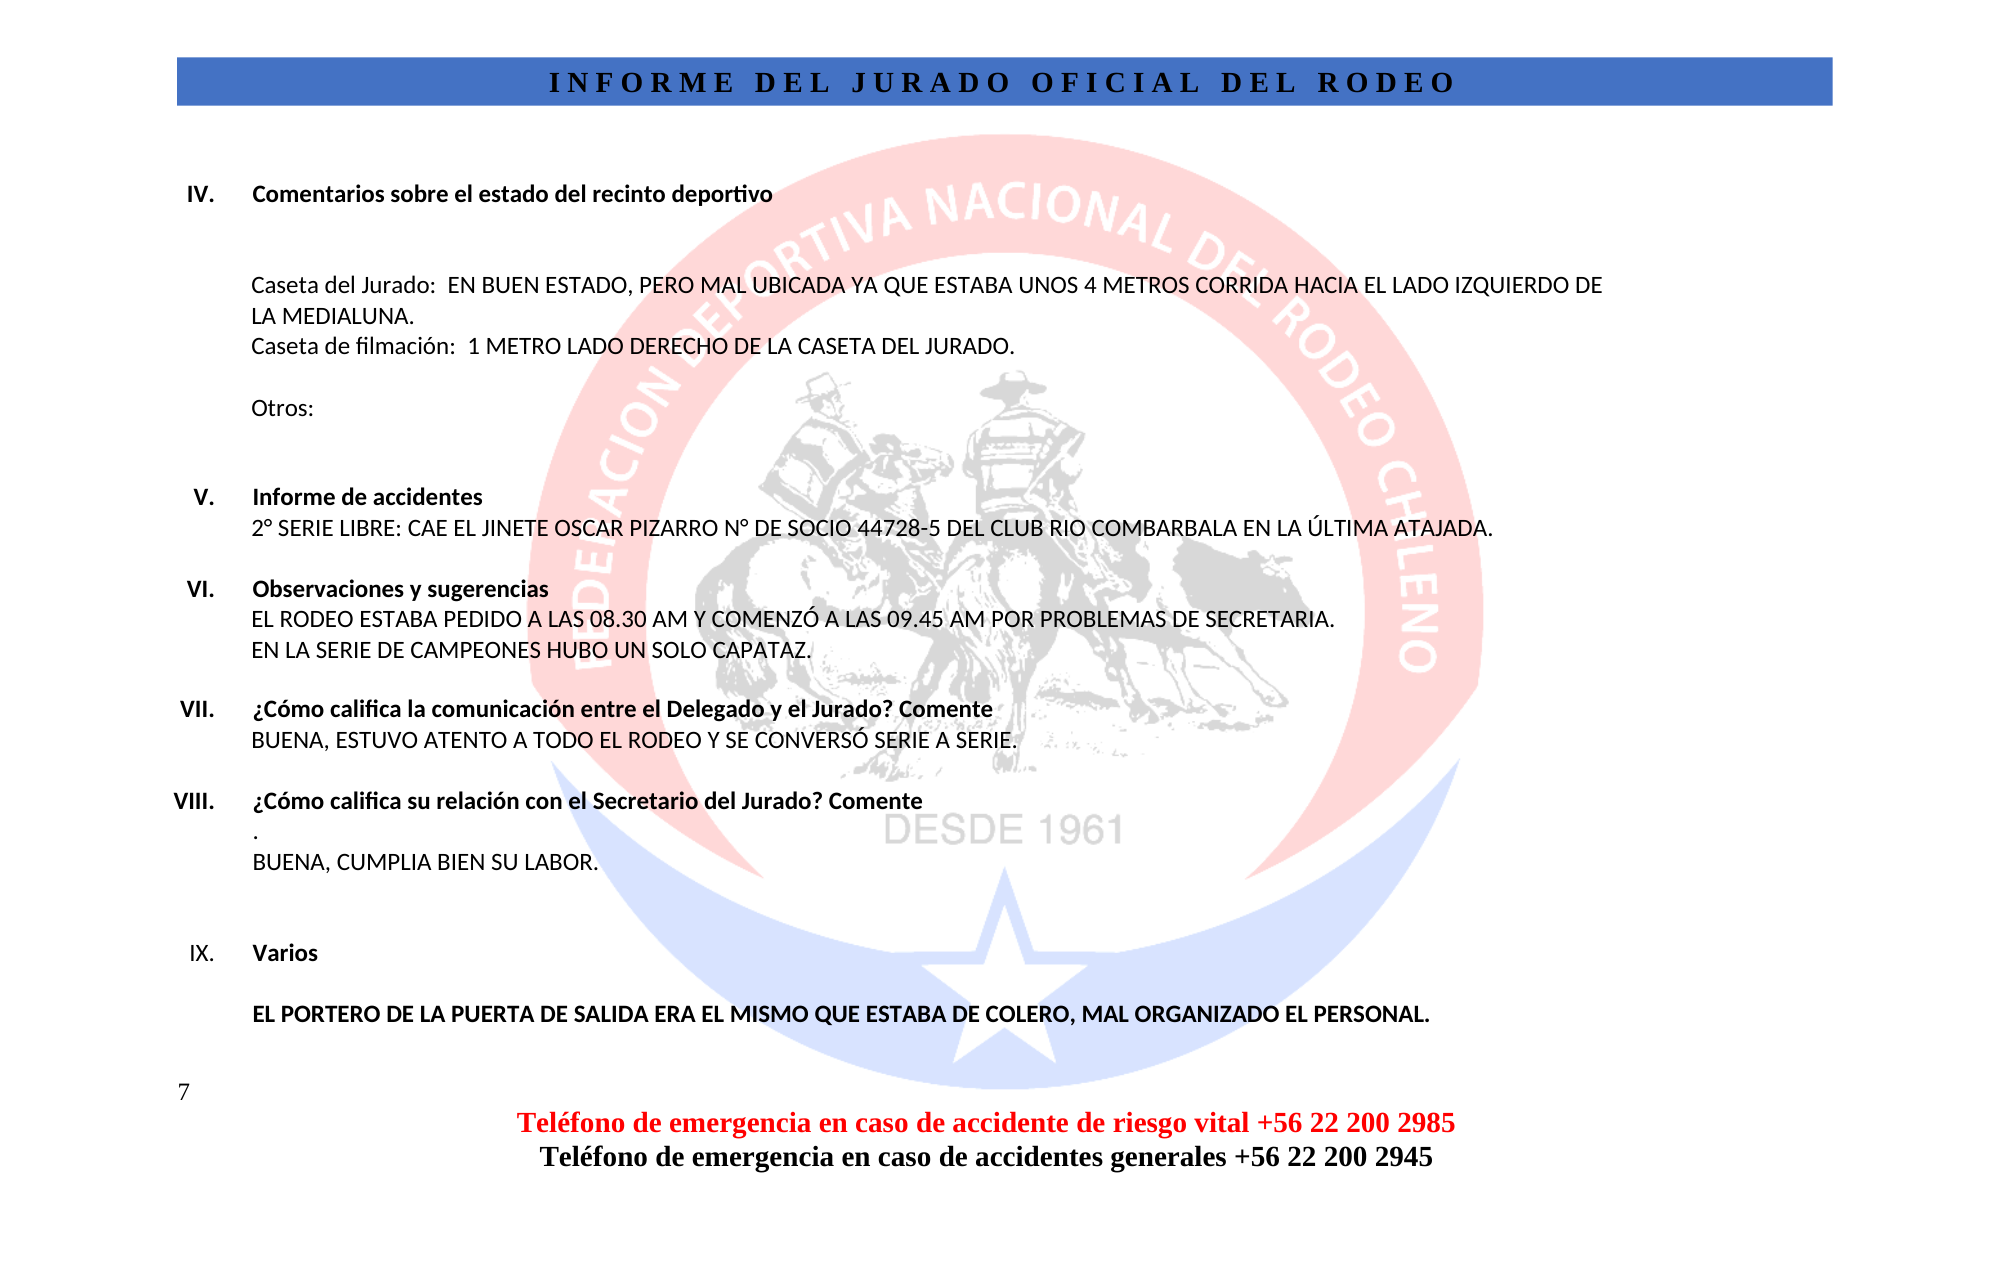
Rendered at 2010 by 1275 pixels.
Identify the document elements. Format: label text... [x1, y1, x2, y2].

list Comentarios sobre el estado del recinto deportivo [215, 178, 1626, 209]
text Caseta de filmación: 1 METRO LADO DERECHO DE LA CASETA DEL JURADO. [251, 331, 1626, 361]
text Otros: [251, 392, 1626, 422]
list Informe de accidentes [215, 482, 1626, 512]
text EN LA SERIE DE CAMPEONES HUBO UN SOLO CAPATAZ. [251, 634, 1626, 665]
list Observaciones y sugerencias [215, 573, 1626, 604]
list ¿Cómo califica la comunicación entre el Delegado y el Jurado? Comente [215, 693, 1626, 724]
text Caseta del Jurado: EN BUEN ESTADO, PERO MAL UBICADA YA QUE ESTABA UNOS 4 METROS CORRIDA HACIA EL LADO IZQUIERDO DE LA MEDIALUNA. [251, 270, 1626, 331]
text BUENA, ESTUVO ATENTO A TODO EL RODEO Y SE CONVERSÓ SERIE A SERIE. [251, 724, 1626, 754]
list EL PORTERO DE LA PUERTA DE SALIDA ERA EL MISMO QUE ESTABA DE COLERO, MAL ORGANIZADO EL PERSONAL. [252, 999, 1626, 1029]
list . [252, 816, 1626, 846]
text EL RODEO ESTABA PEDIDO A LAS 08.30 AM Y COMENZÓ A LAS 09.45 AM POR PROBLEMAS DE SECRETARIA. [251, 604, 1626, 634]
list Varios [215, 938, 1626, 968]
list BUENA, CUMPLIA BIEN SU LABOR. [252, 846, 1626, 877]
text 2° SERIE LIBRE: CAE EL JINETE OSCAR PIZARRO N° DE SOCIO 44728-5 DEL CLUB RIO COMBARBALA EN LA ÚLTIMA ATAJADA. [251, 512, 1626, 543]
list ¿Cómo califica su relación con el Secretario del Jurado? Comente [215, 785, 1626, 816]
